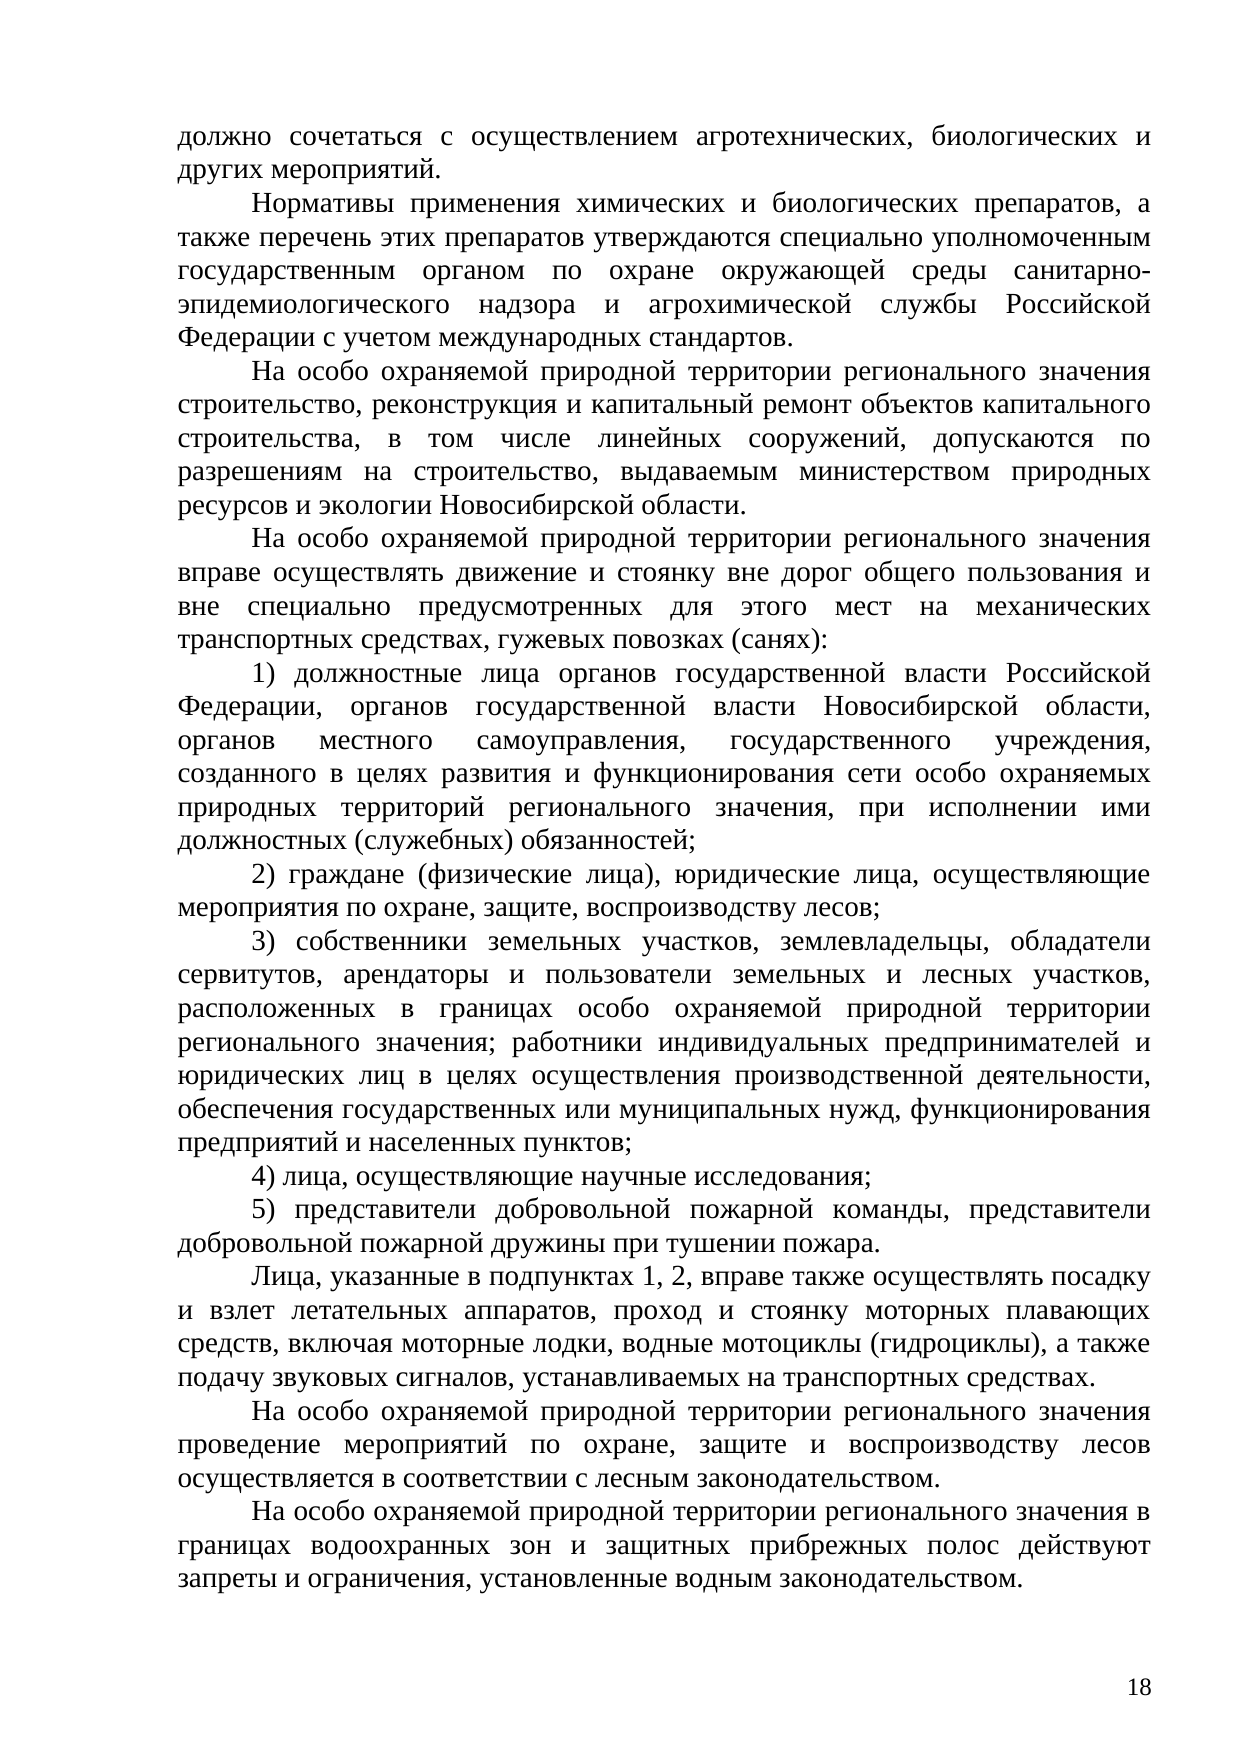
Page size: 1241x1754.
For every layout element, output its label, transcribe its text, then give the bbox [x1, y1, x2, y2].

text Нормативы применения химических и биологических препаратов, а также перечень этих препаратов утверждаются специально уполномоченным государственным органом по охране окружающей среды санитарно-эпидемиологического надзора и агрохимической службы Российской Федерации с учетом международных стандартов. [177, 185, 1152, 353]
text На особо охраняемой природной территории регионального значения строительство, реконструкция и капитальный ремонт объектов капитального строительства, в том числе линейных сооружений, допускаются по разрешениям на строительство, выдаваемым министерством природных ресурсов и экологии Новосибирской области. [177, 353, 1152, 521]
text 2) граждане (физические лица), юридические лица, осуществляющие мероприятия по охране, защите, воспроизводству лесов; [177, 856, 1152, 923]
text 1) должностные лица органов государственной власти Российской Федерации, органов государственной власти Новосибирской области, органов местного самоуправления, государственного учреждения, созданного в целях развития и функционирования сети особо охраняемых природных территорий регионального значения, при исполнении ими должностных (служебных) обязанностей; [177, 655, 1152, 856]
text На особо охраняемой природной территории регионального значения в границах водоохранных зон и защитных прибрежных полос действуют запреты и ограничения, установленные водным законодательством. [177, 1493, 1152, 1594]
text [177, 118, 1152, 185]
text 5) представители добровольной пожарной команды, представители добровольной пожарной дружины при тушении пожара. [177, 1191, 1152, 1258]
text На особо охраняемой природной территории регионального значения вправе осуществлять движение и стоянку вне дорог общего пользования и вне специально предусмотренных для этого мест на механических транспортных средствах, гужевых повозках (санях): [177, 521, 1152, 655]
text 3) собственники земельных участков, землевладельцы, обладатели сервитутов, арендаторы и пользователи земельных и лесных участков, расположенных в границах особо охраняемой природной территории регионального значения; работники индивидуальных предпринимателей и юридических лиц в целях осуществления производственной деятельности, обеспечения государственных или муниципальных нужд, функционирования предприятий и населенных пунктов; [177, 923, 1152, 1158]
text 4) лица, осуществляющие научные исследования; [177, 1158, 1152, 1191]
text На особо охраняемой природной территории регионального значения проведение мероприятий по охране, защите и воспроизводству лесов осуществляется в соответствии с лесным законодательством. [177, 1393, 1152, 1493]
text Лица, указанные в подпунктах 1, 2, вправе также осуществлять посадку и взлет летательных аппаратов, проход и стоянку моторных плавающих средств, включая моторные лодки, водные мотоциклы (гидроциклы), а также подачу звуковых сигналов, устанавливаемых на транспортных средствах. [177, 1258, 1152, 1393]
